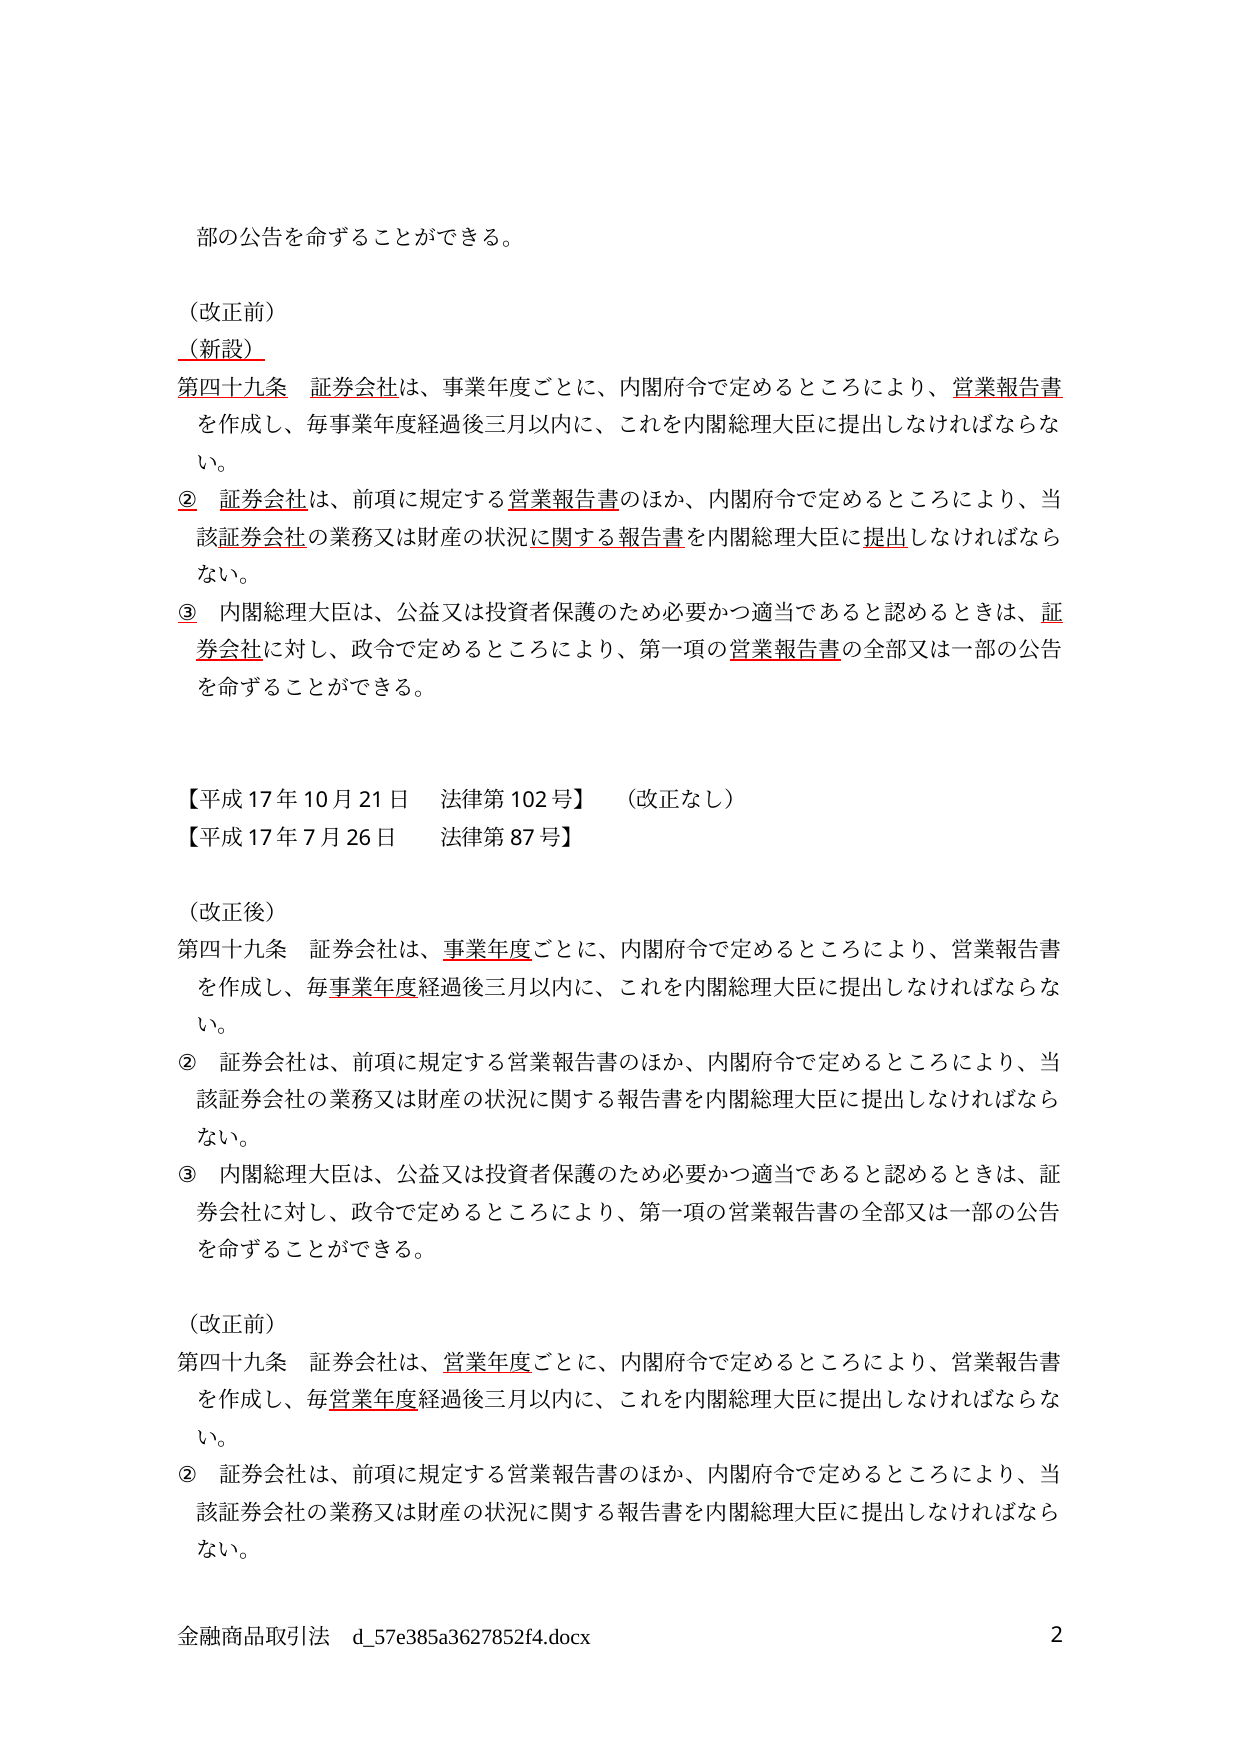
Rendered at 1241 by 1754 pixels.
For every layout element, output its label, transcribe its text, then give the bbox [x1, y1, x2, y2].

text 第四十九条 証券会社は、営業年度ごとに、内閣府令で定めるところにより、営業報告書を作成し、毎営業年度経過後三月以内に、これを内閣総理大臣に提出しなければならない。 [177, 1342, 1063, 1454]
text ② 証券会社は、前項に規定する営業報告書のほか、内閣府令で定めるところにより、当該証券会社の業務又は財産の状況に関する報告書を内閣総理大臣に提出しなければならない。 [177, 1042, 1063, 1154]
text ③ 内閣総理大臣は、公益又は投資者保護のため必要かつ適当であると認めるときは、証券会社に対し、政令で定めるところにより、第一項の営業報告書の全部又は一部の公告を命ずることができる。 [177, 592, 1063, 704]
text 【平成17年10月21日 法律第102号】 （改正なし） [177, 779, 1063, 817]
text （改正前） [177, 1304, 1063, 1342]
text （改正前） [177, 292, 1063, 329]
text （新設） [177, 329, 1063, 367]
text ③ 内閣総理大臣は、公益又は投資者保護のため必要かつ適当であると認めるときは、証券会社に対し、政令で定めるところにより、第一項の営業報告書の全部又は一部の公告を命ずることができる。 [177, 1154, 1063, 1267]
text 第四十九条 証券会社は、事業年度ごとに、内閣府令で定めるところにより、営業報告書を作成し、毎事業年度経過後三月以内に、これを内閣総理大臣に提出しなければならない。 [177, 367, 1063, 479]
text 第四十九条 証券会社は、事業年度ごとに、内閣府令で定めるところにより、営業報告書を作成し、毎事業年度経過後三月以内に、これを内閣総理大臣に提出しなければならない。 [177, 929, 1063, 1042]
text （改正後） [177, 892, 1063, 929]
text ② 証券会社は、前項に規定する営業報告書のほか、内閣府令で定めるところにより、当該証券会社の業務又は財産の状況に関する報告書を内閣総理大臣に提出しなければならない。 [177, 479, 1063, 592]
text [177, 217, 1063, 254]
text 【平成17年7月26日 法律第87号】 [177, 817, 1063, 854]
text ② 証券会社は、前項に規定する営業報告書のほか、内閣府令で定めるところにより、当該証券会社の業務又は財産の状況に関する報告書を内閣総理大臣に提出しなければならない。 [177, 1454, 1063, 1567]
